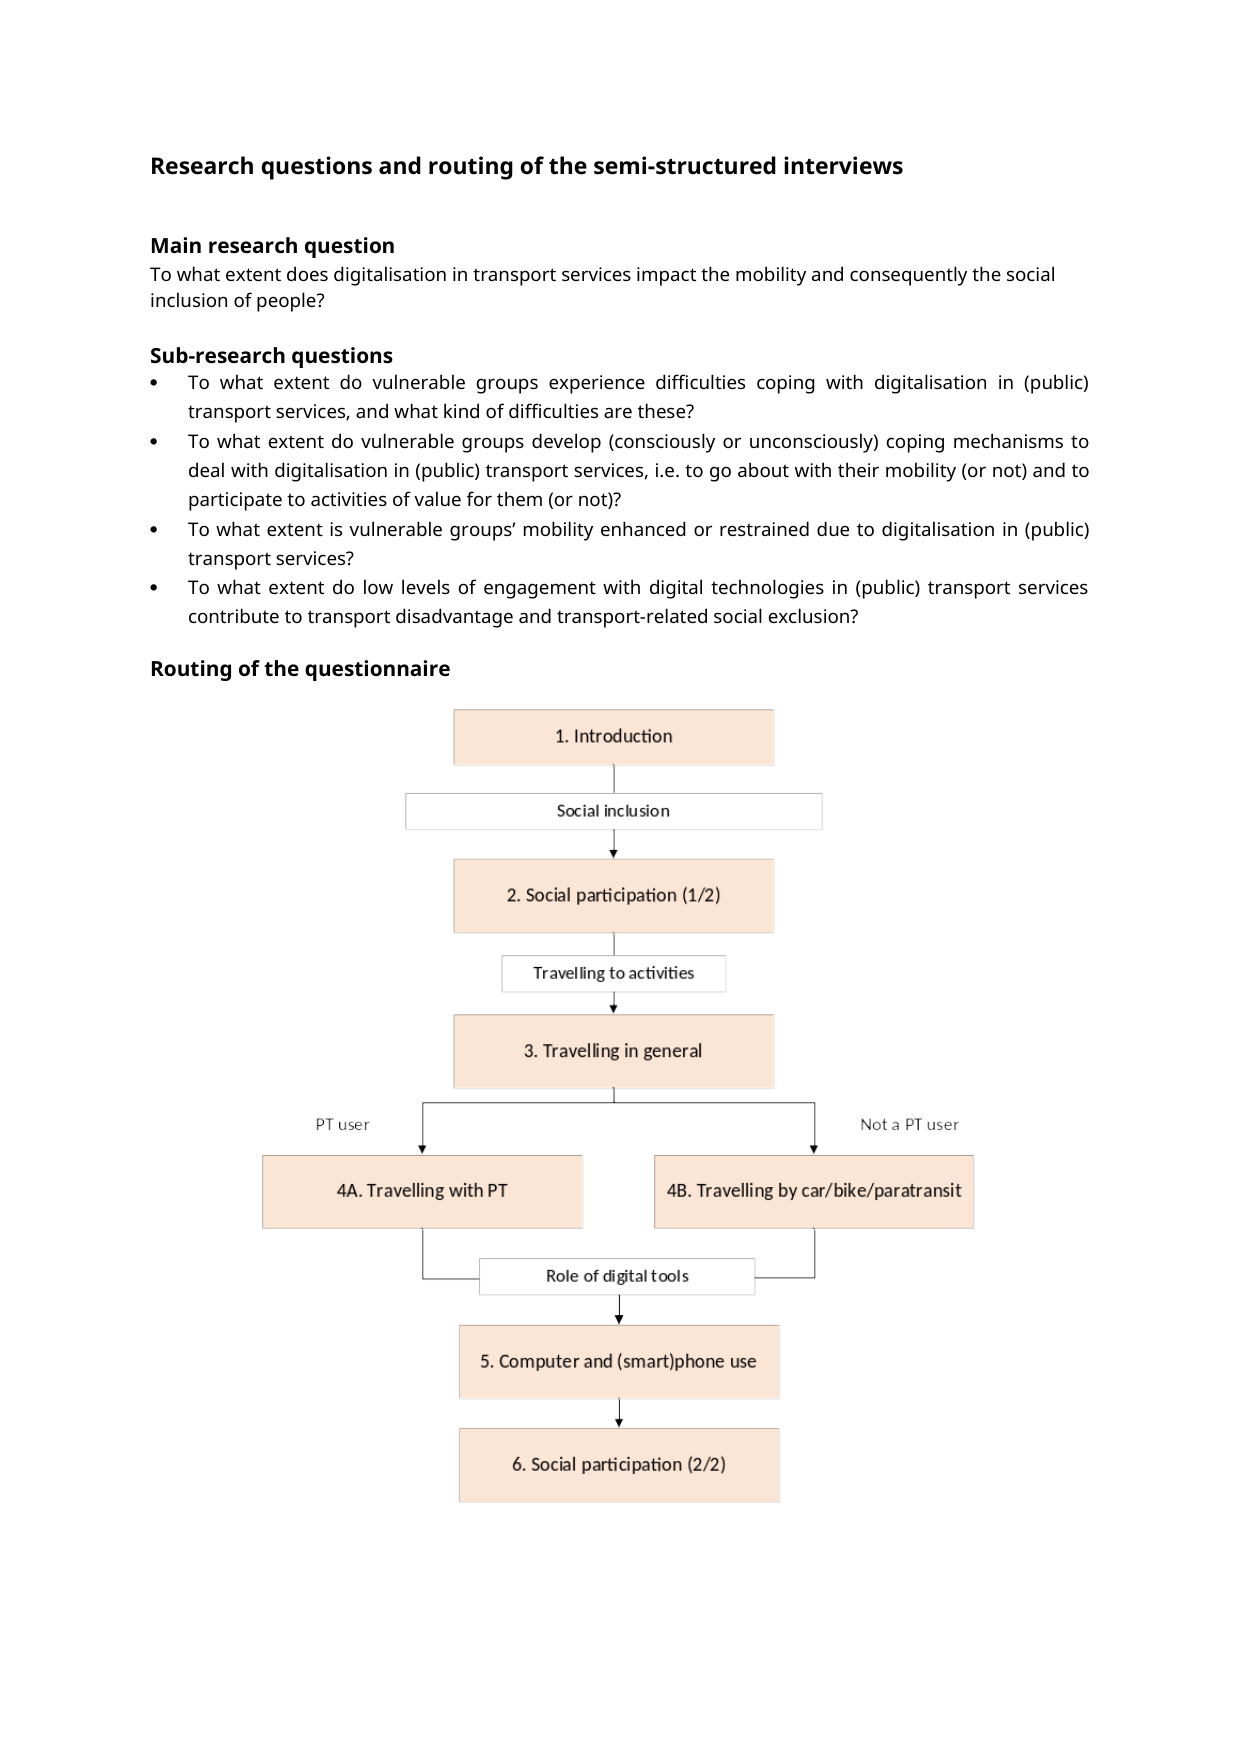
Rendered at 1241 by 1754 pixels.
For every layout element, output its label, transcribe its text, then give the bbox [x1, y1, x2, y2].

text Routing of the questionnaire [150, 654, 1090, 682]
text Main research question [150, 231, 1090, 259]
list To what extent is vulnerable groups’ mobility enhanced or restrained due to digitalisation in (public) transport services? [150, 516, 1090, 571]
list To what extent do vulnerable groups develop (consciously or unconsciously) coping mechanisms to deal with digitalisation in (public) transport services, i.e. to go about with their mobility (or not) and to participate to activities of value for them (or not)? [150, 428, 1090, 512]
list To what extent do low levels of engagement with digital technologies in (public) transport services contribute to transport disadvantage and transport-related social exclusion? [150, 574, 1090, 629]
text Research questions and routing of the semi-structured interviews [150, 150, 1090, 181]
list To what extent do vulnerable groups experience difficulties coping with digitalisation in (public) transport services, and what kind of difficulties are these? [150, 369, 1090, 424]
text Sub-research questions [150, 341, 1090, 369]
text To what extent does digitalisation in transport services impact the mobility and consequently the social inclusion of people? [150, 262, 1090, 313]
